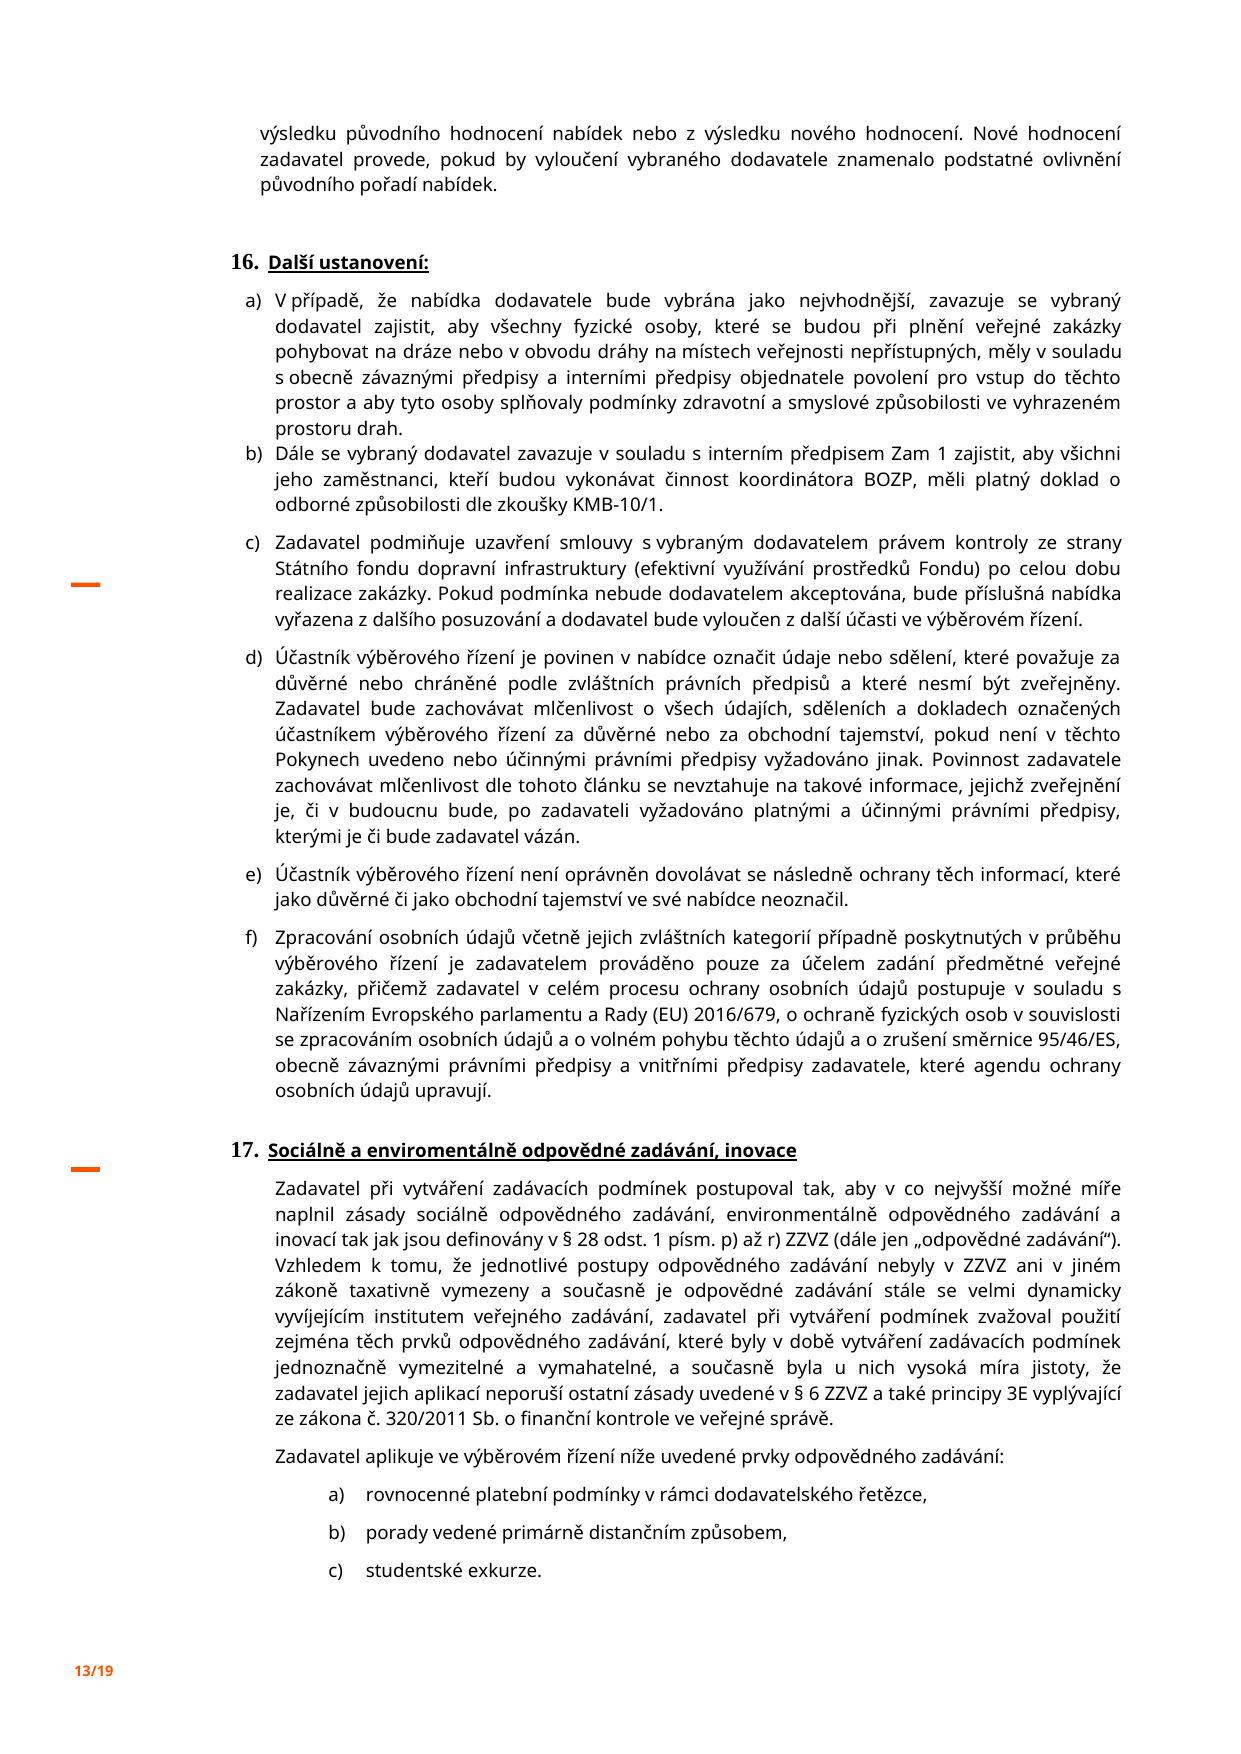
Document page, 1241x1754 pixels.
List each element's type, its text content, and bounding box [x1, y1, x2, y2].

list Účastník výběrového řízení není oprávněn dovolávat se následně ochrany těch informací, které jako důvěrné či jako obchodní tajemství ve své nabídce neoznačil. [245, 861, 1122, 912]
list Sociálně a enviromentálně odpovědné zadávání, inovace [230, 1136, 1122, 1163]
list studentské exkurze. [328, 1557, 1122, 1583]
list Dále se vybraný dodavatel zavazuje v souladu s interním předpisem Zam 1 zajistit, aby všichni jeho zaměstnanci, kteří budou vykonávat činnost koordinátora BOZP, měli platný doklad o odborné způsobilosti dle zkoušky KMB-10/1. [245, 441, 1122, 517]
list Účastník výběrového řízení je povinen v nabídce označit údaje nebo sdělení, které považuje za důvěrné nebo chráněné podle zvláštních právních předpisů a které nesmí být zveřejněny. Zadavatel bude zachovávat mlčenlivost o všech údajích, sděleních a dokladech označených účastníkem výběrového řízení za důvěrné nebo za obchodní tajemství, pokud není v těchto Pokynech uvedeno nebo účinnými právními předpisy vyžadováno jinak. Povinnost zadavatele zachovávat mlčenlivost dle tohoto článku se nevztahuje na takové informace, jejichž zveřejnění je, či v budoucnu bude, po zadavateli vyžadováno platnými a účinnými právními předpisy, kterými je či bude zadavatel vázán. [245, 644, 1122, 848]
text Zadavatel při vytváření zadávacích podmínek postupoval tak, aby v co nejvyšší možné míře naplnil zásady sociálně odpovědného zadávání, environmentálně odpovědného zadávání a inovací tak jak jsou definovány v § 28 odst. 1 písm. p) až r) ZZVZ (dále jen „odpovědné zadávání“). Vzhledem k tomu, že jednotlivé postupy odpovědného zadávání nebyly v ZZVZ ani v jiném zákoně taxativně vymezeny a současně je odpovědné zadávání stále se velmi dynamicky vyvíjejícím institutem veřejného zadávání, zadavatel při vytváření podmínek zvažoval použití zejména těch prvků odpovědného zadávání, které byly v době vytváření zadávacích podmínek jednoznačně vymezitelné a vymahatelné, a současně byla u nich vysoká míra jistoty, že zadavatel jejich aplikací neporuší ostatní zásady uvedené v § 6 ZZVZ a také principy 3E vyplývající ze zákona č. 320/2011 Sb. o finanční kontrole ve veřejné správě. [275, 1176, 1122, 1431]
list rovnocenné platební podmínky v rámci dodavatelského řetězce, [328, 1481, 1122, 1507]
list Další ustanovení: [230, 248, 1122, 275]
list Zadavatel podmiňuje uzavření smlouvy s vybraným dodavatelem právem kontroly ze strany Státního fondu dopravní infrastruktury (efektivní využívání prostředků Fondu) po celou dobu realizace zakázky. Pokud podmínka nebude dodavatelem akceptována, bude příslušná nabídka vyřazena z dalšího posuzování a dodavatel bude vyloučen z další účasti ve výběrovém řízení. [245, 530, 1122, 632]
text Zadavatel aplikuje ve výběrovém řízení níže uvedené prvky odpovědného zadávání: [275, 1443, 1122, 1469]
list V případě, že nabídka dodavatele bude vybrána jako nejvhodnější, zavazuje se vybraný dodavatel zajistit, aby všechny fyzické osoby, které se budou při plnění veřejné zakázky pohybovat na dráze nebo v obvodu dráhy na místech veřejnosti nepřístupných, měly v souladu s obecně závaznými předpisy a interními předpisy objednatele povolení pro vstup do těchto prostor a aby tyto osoby splňovaly podmínky zdravotní a smyslové způsobilosti ve vyhrazeném prostoru drah. [245, 287, 1122, 441]
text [260, 121, 1122, 197]
list Zpracování osobních údajů včetně jejich zvláštních kategorií případně poskytnutých v průběhu výběrového řízení je zadavatelem prováděno pouze za účelem zadání předmětné veřejné zakázky, přičemž zadavatel v celém procesu ochrany osobních údajů postupuje v souladu s Nařízením Evropského parlamentu a Rady (EU) 2016/679, o ochraně fyzických osob v souvislosti se zpracováním osobních údajů a o volném pohybu těchto údajů a o zrušení směrnice 95/46/ES, obecně závaznými právními předpisy a vnitřními předpisy zadavatele, které agendu ochrany osobních údajů upravují. [245, 924, 1122, 1103]
list porady vedené primárně distančním způsobem, [328, 1519, 1122, 1545]
